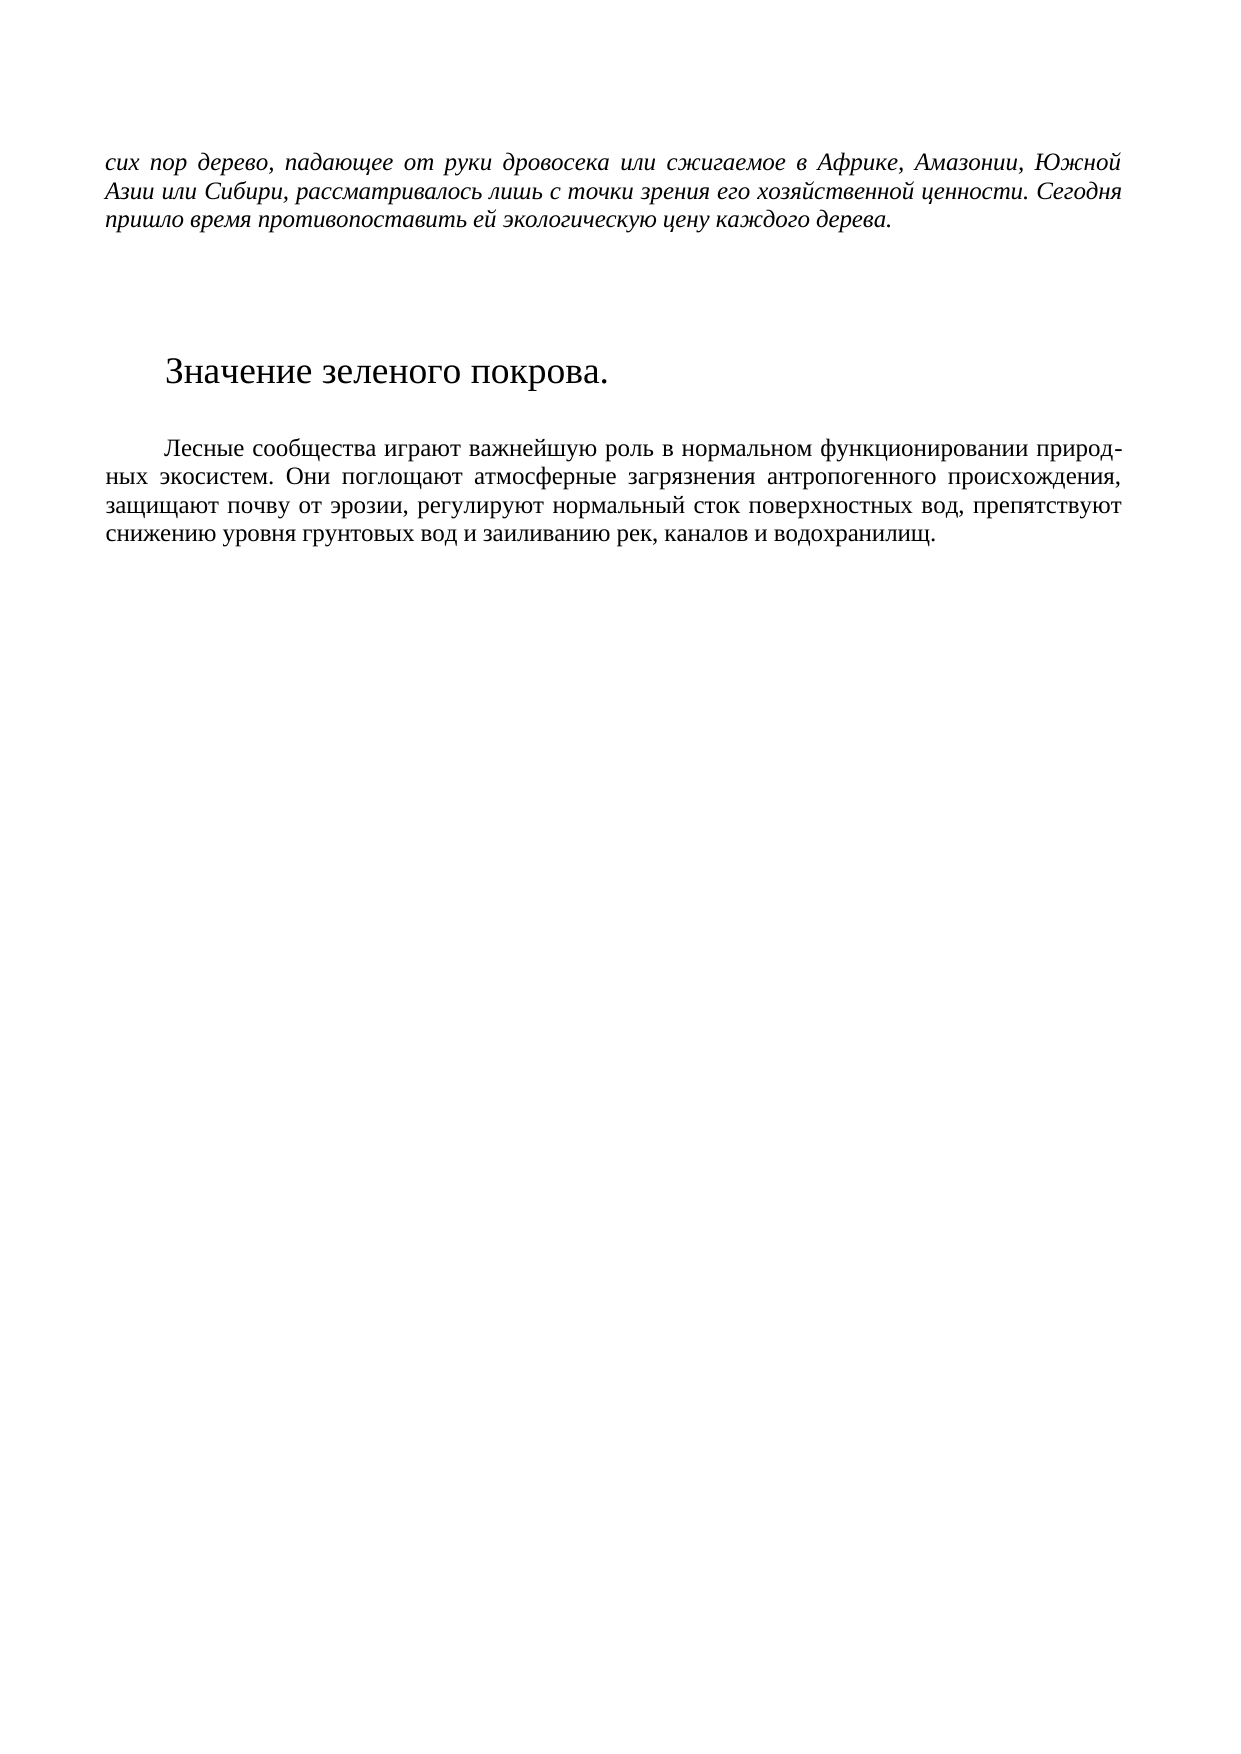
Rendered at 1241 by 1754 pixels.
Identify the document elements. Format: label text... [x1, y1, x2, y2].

text Значение зеленого покрова. [165, 348, 1123, 391]
text Лесные сообщества играют важнейшую роль в нормальном функционировании природных экосистем. Они поглощают атмосферные загрязнения антропогенного происхождения, защищают почву от эрозии, регулируют нормальный сток поверхностных вод, препятствуют снижению уровня грунтовых вод и заиливанию рек, каналов и водохранилищ. [105, 433, 1122, 547]
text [105, 148, 1123, 234]
